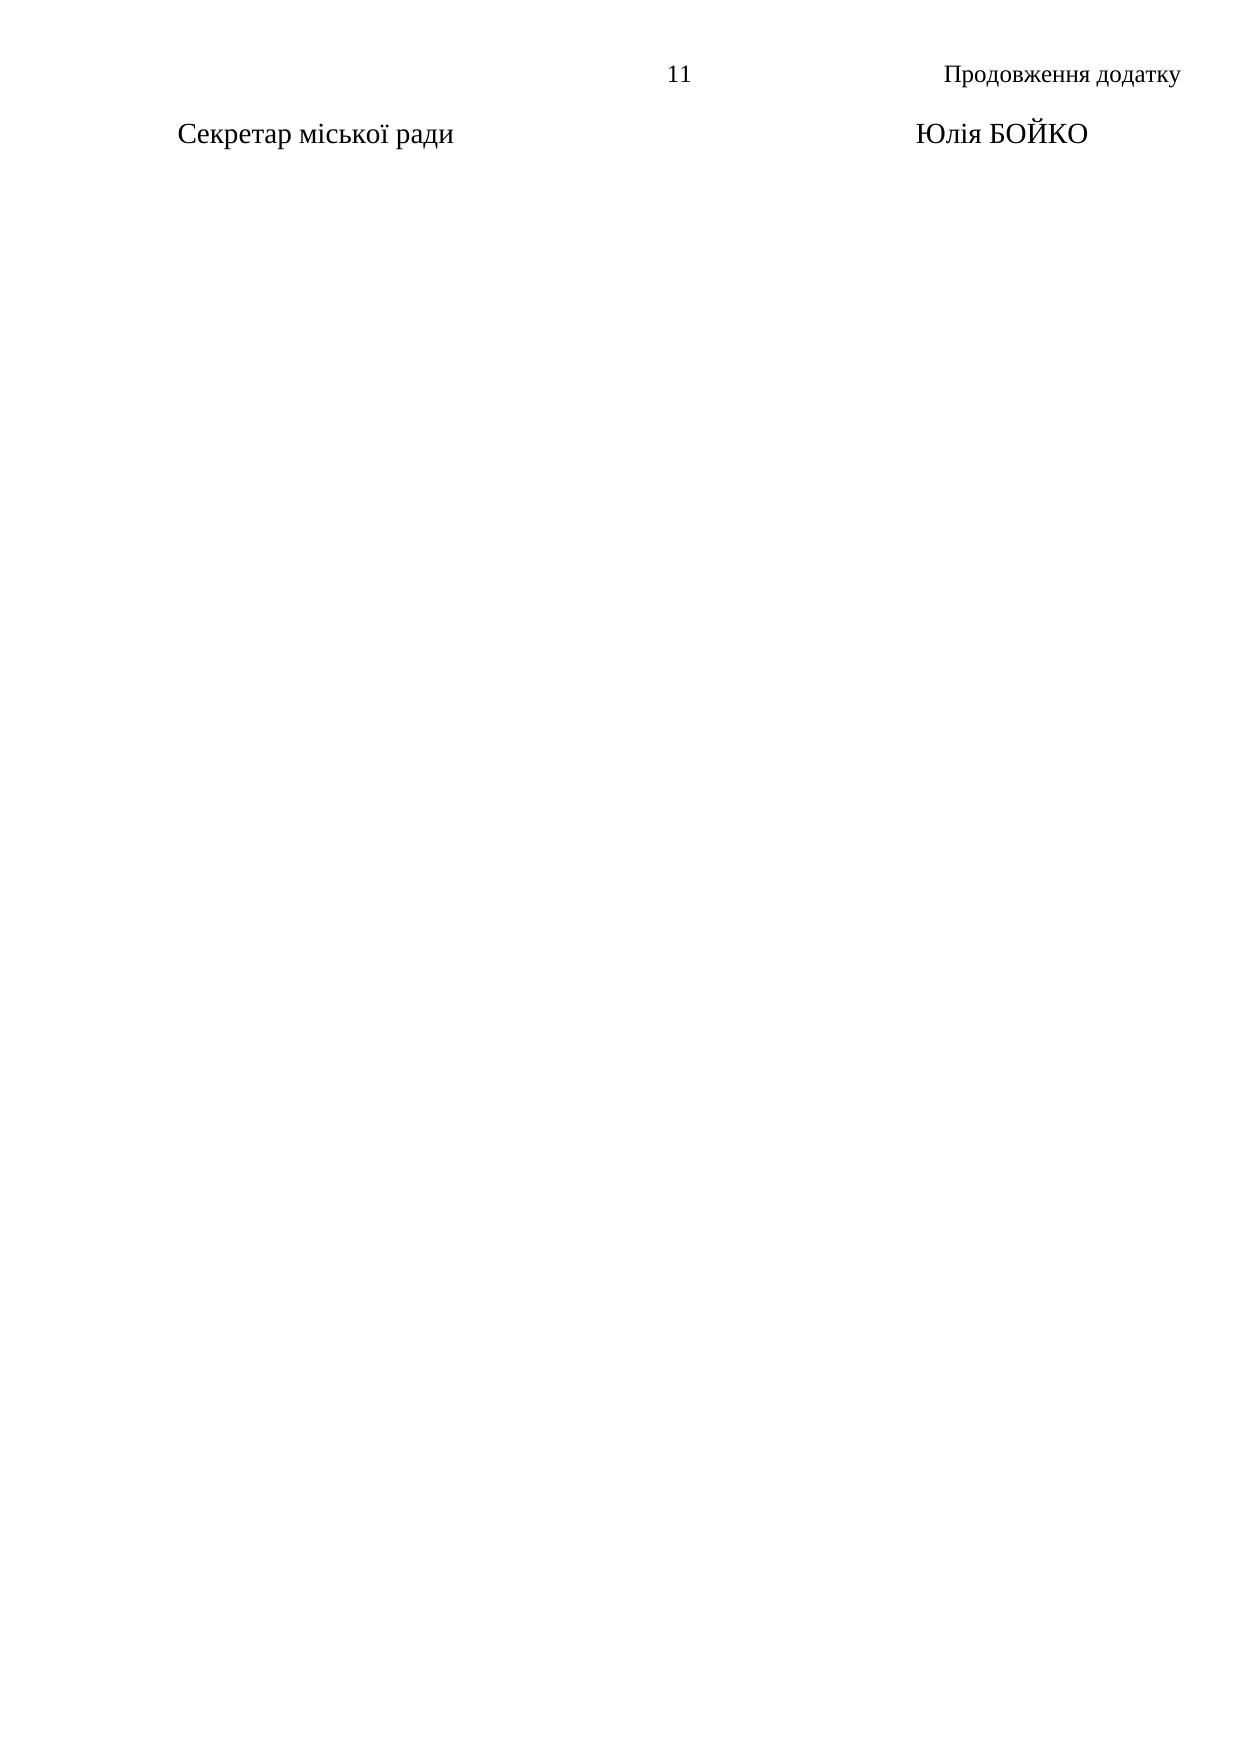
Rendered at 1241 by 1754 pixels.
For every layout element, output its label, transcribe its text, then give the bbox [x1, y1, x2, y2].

text Секретар міської ради Юлія БОЙКО [177, 117, 1181, 150]
